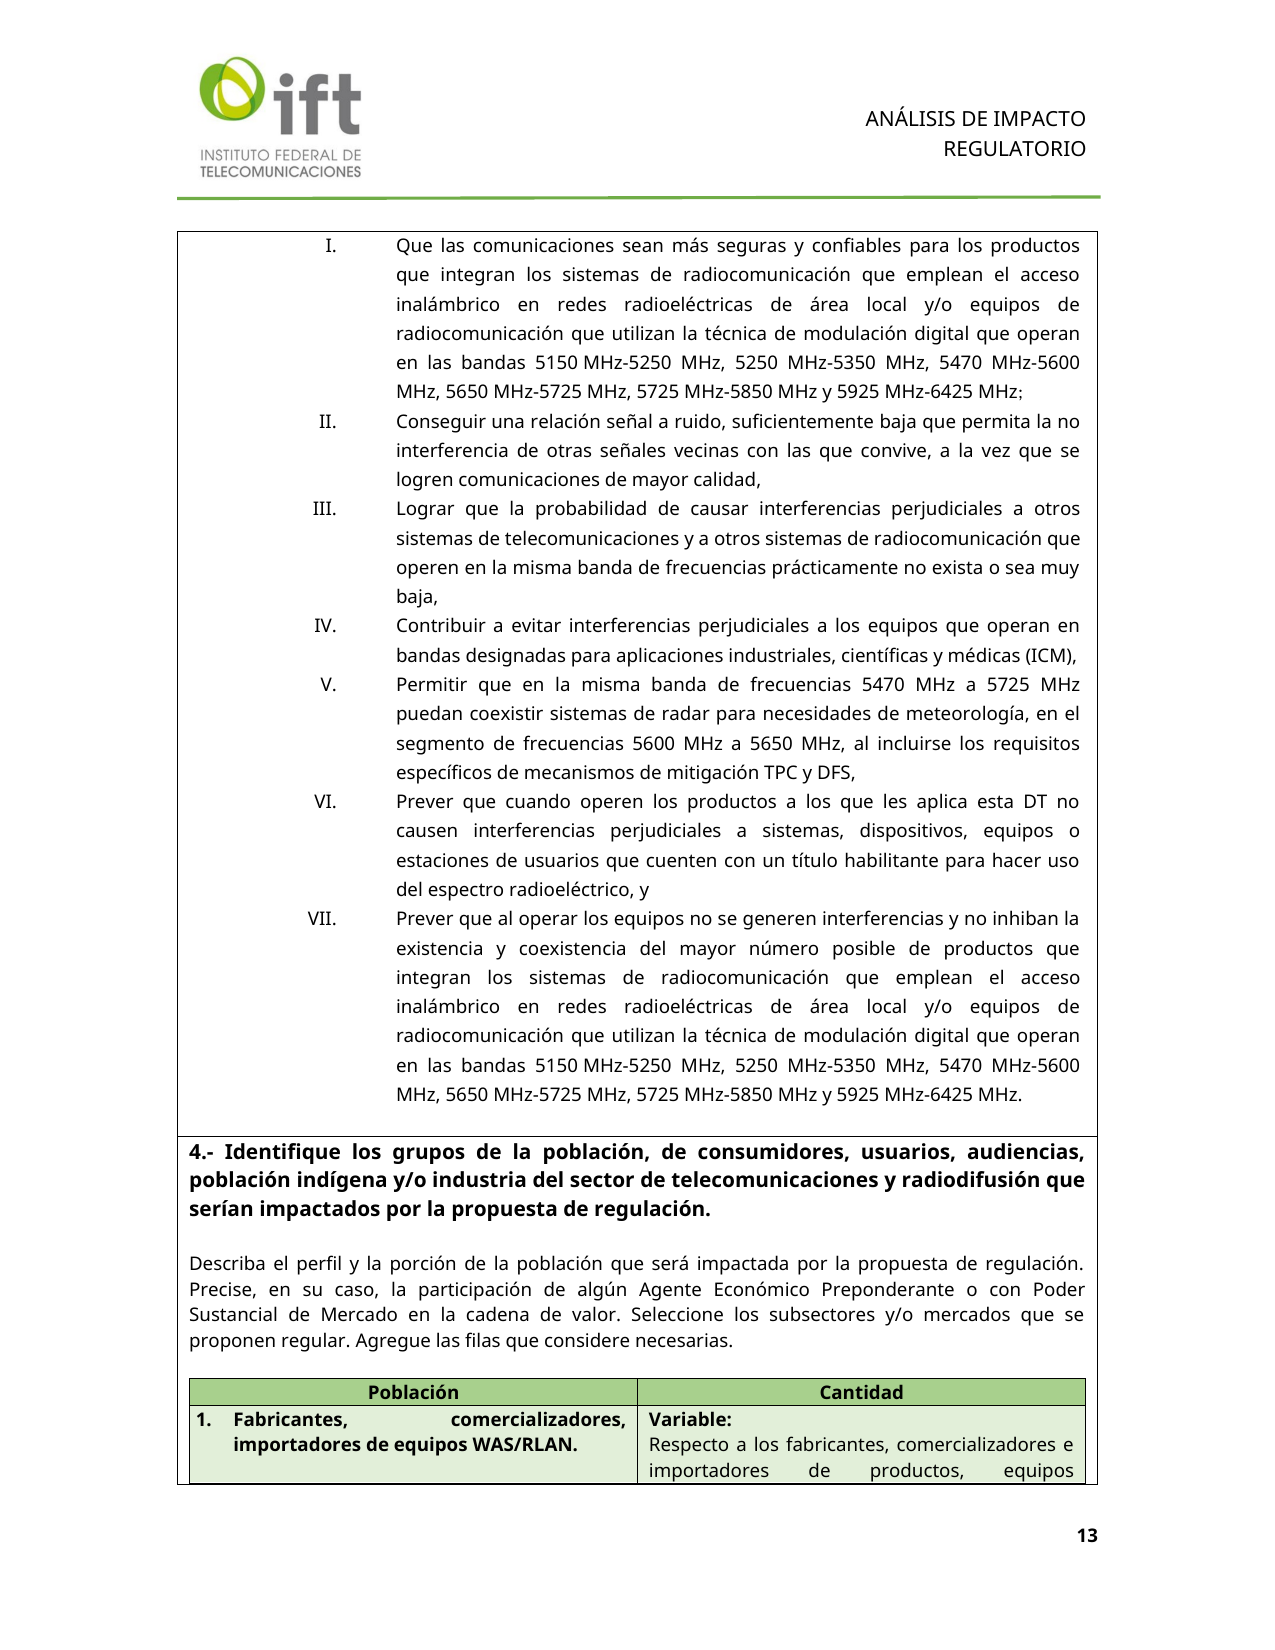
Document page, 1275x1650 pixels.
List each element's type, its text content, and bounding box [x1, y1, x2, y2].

picture [177, 52, 390, 196]
